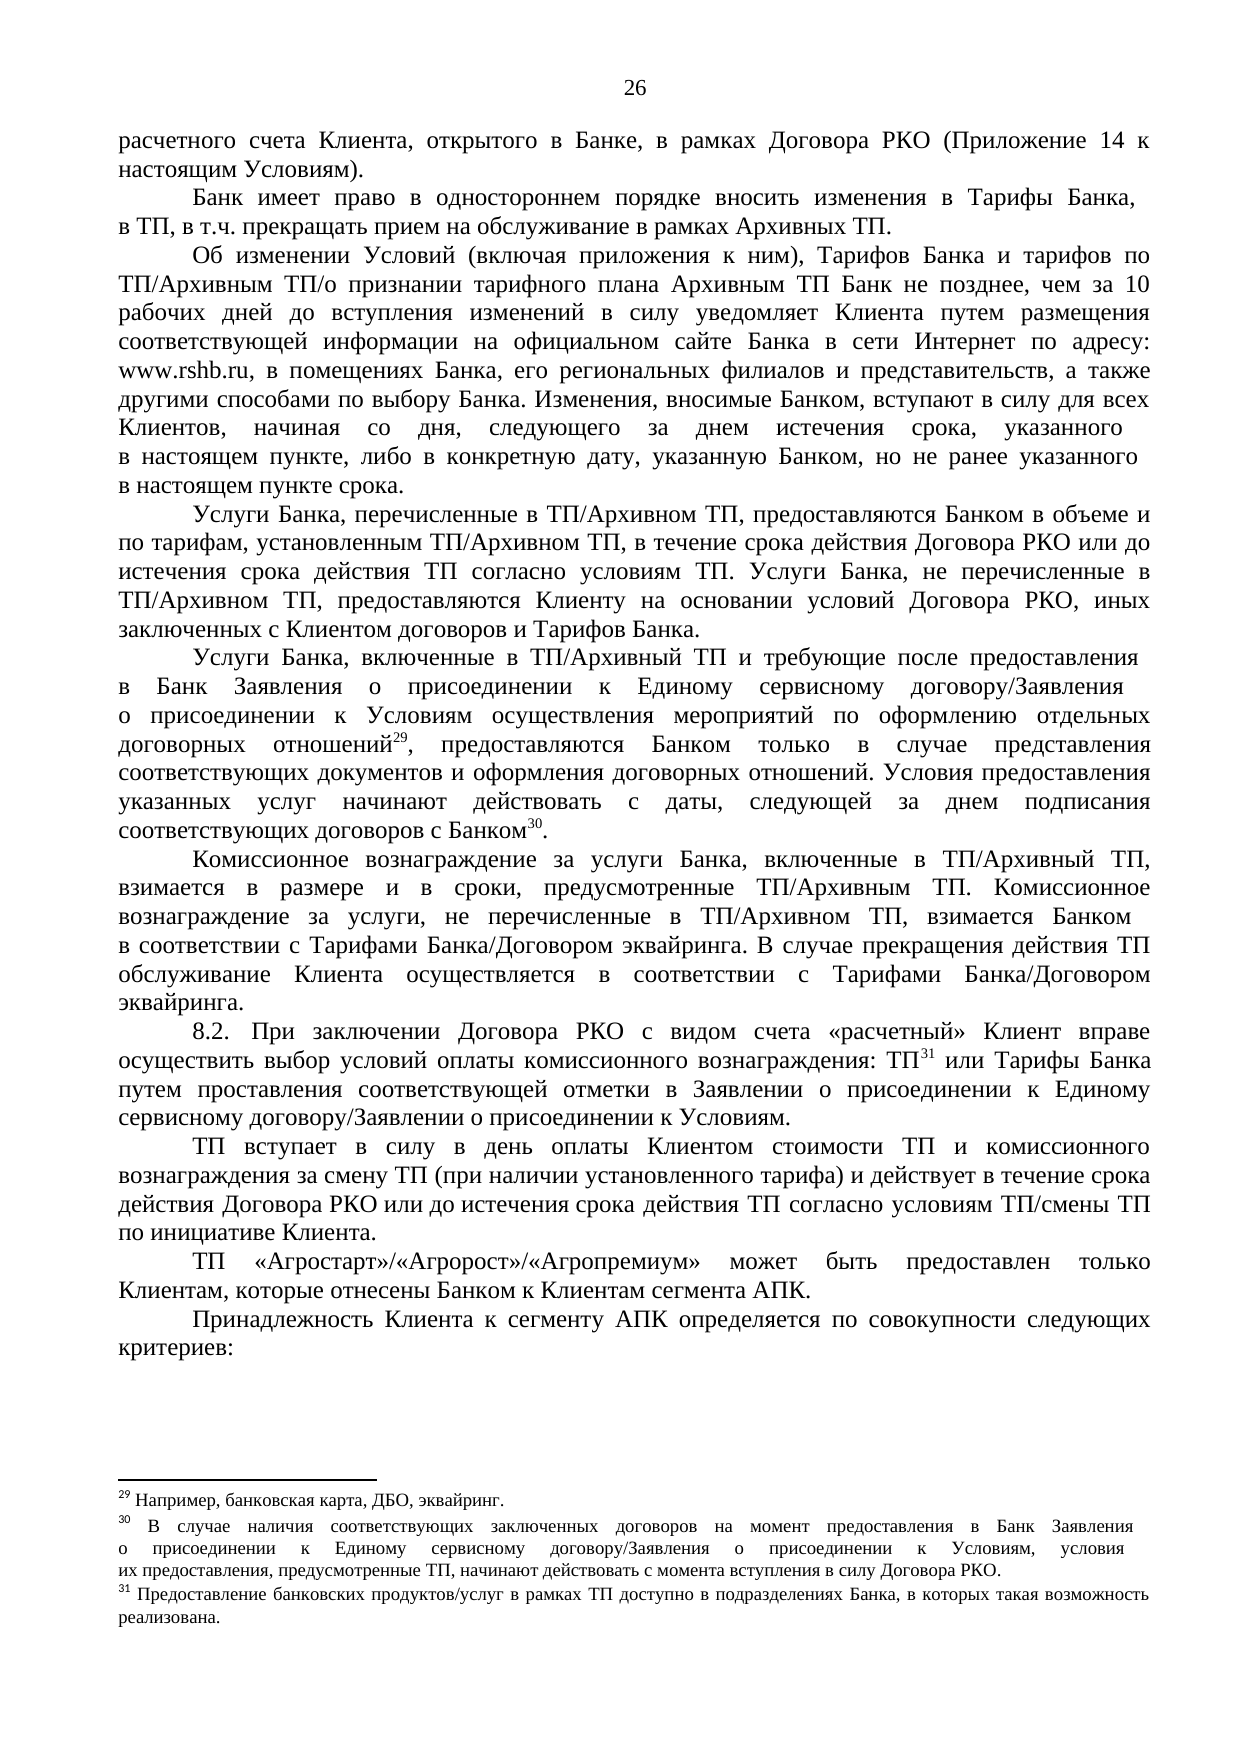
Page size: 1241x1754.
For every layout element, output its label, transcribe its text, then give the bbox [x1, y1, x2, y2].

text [118, 125, 1152, 182]
text Комиссионное вознаграждение за услуги Банка, включенные в ТП/Архивный ТП, взимается в размере и в сроки, предусмотренные ТП/Архивным ТП. Комиссионное вознаграждение за услуги, не перечисленные в ТП/Архивном ТП, взимается Банком в соответствии с Тарифами Банка/Договором эквайринга. В случае прекращения действия ТП обслуживание Клиента осуществляется в соответствии с Тарифами Банка/Договором эквайринга. [118, 844, 1152, 1016]
text Услуги Банка, перечисленные в ТП/Архивном ТП, предоставляются Банком в объеме и по тарифам, установленным ТП/Архивном ТП, в течение срока действия Договора РКО или до истечения срока действия ТП согласно условиям ТП. Услуги Банка, не перечисленные в ТП/Архивном ТП, предоставляются Клиенту на основании условий Договора РКО, иных заключенных с Клиентом договоров и Тарифов Банка. [118, 499, 1152, 642]
text Банк имеет право в одностороннем порядке вносить изменения в Тарифы Банка, в ТП, в т.ч. прекращать прием на обслуживание в рамках Архивных ТП. [118, 182, 1152, 240]
text ТП «Агростарт»/«Агророст»/«Агропремиум» может быть предоставлен только Клиентам, которые отнесены Банком к Клиентам сегмента АПК. [118, 1246, 1152, 1304]
text ТП вступает в силу в день оплаты Клиентом стоимости ТП и комиссионного вознаграждения за смену ТП (при наличии установленного тарифа) и действует в течение срока действия Договора РКО или до истечения срока действия ТП согласно условиям ТП/смены ТП по инициативе Клиента. [118, 1131, 1152, 1246]
text Принадлежность Клиента к сегменту АПК определяется по совокупности следующих критериев: [118, 1304, 1152, 1361]
text Об изменении Условий (включая приложения к ним), Тарифов Банка и тарифов по ТП/Архивным ТП/о признании тарифного плана Архивным ТП Банк не позднее, чем за 10 рабочих дней до вступления изменений в силу уведомляет Клиента путем размещения соответствующей информации на официальном сайте Банка в сети Интернет по адресу: www.rshb.ru, в помещениях Банка, его региональных филиалов и представительств, а также другими способами по выбору Банка. Изменения, вносимые Банком, вступают в силу для всех Клиентов, начиная со дня, следующего за днем истечения срока, указанного в настоящем пункте, либо в конкретную дату, указанную Банком, но не ранее указанного в настоящем пункте срока. [118, 240, 1152, 499]
text 8.2. При заключении Договора РКО с видом счета «расчетный» Клиент вправе осуществить выбор условий оплаты комиссионного вознаграждения: ТП или Тарифы Банка путем проставления соответствующей отметки в Заявлении о присоединении к Единому сервисному договору/Заявлении о присоединении к Условиям. [118, 1016, 1152, 1131]
text Услуги Банка, включенные в ТП/Архивный ТП и требующие после предоставления в Банк Заявления о присоединении к Единому сервисному договору/Заявления о присоединении к Условиям осуществления мероприятий по оформлению отдельных договорных отношений, предоставляются Банком только в случае представления соответствующих документов и оформления договорных отношений. Условия предоставления указанных услуг начинают действовать с даты, следующей за днем подписания соответствующих договоров с Банком. [118, 642, 1152, 844]
